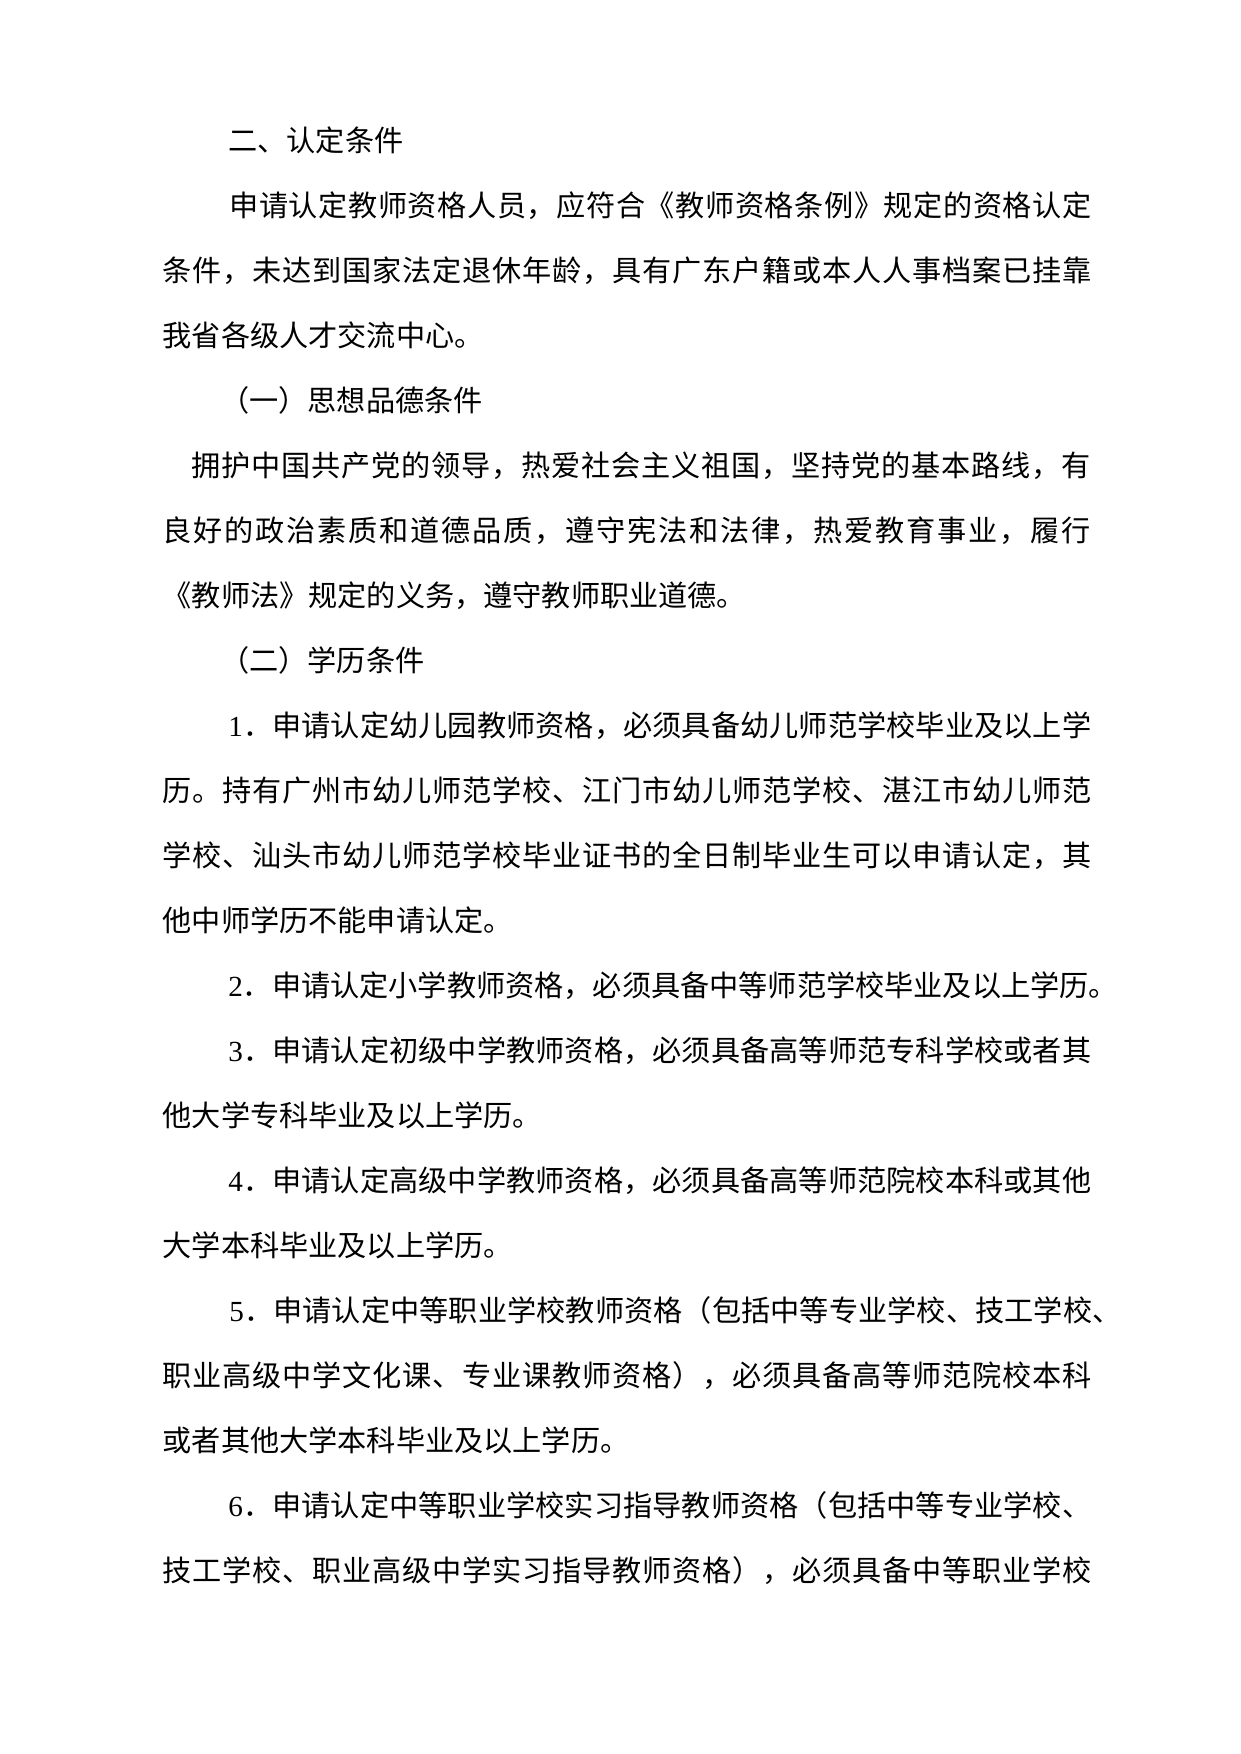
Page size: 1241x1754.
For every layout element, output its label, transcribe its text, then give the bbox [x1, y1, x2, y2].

text 拥护中国共产党的领导，热爱社会主义祖国，坚持党的基本路线，有良好的政治素质和道德品质，遵守宪法和法律，热爱教育事业，履行《教师法》规定的义务，遵守教师职业道德。 [162, 431, 1093, 626]
text 二、认定条件 [162, 106, 1093, 171]
text 4．申请认定高级中学教师资格，必须具备高等师范院校本科或其他大学本科毕业及以上学历。 [162, 1146, 1093, 1276]
text 5．申请认定中等职业学校教师资格（包括中等专业学校、技工学校、职业高级中学文化课、专业课教师资格），必须具备高等师范院校本科或者其他大学本科毕业及以上学历。 [162, 1276, 1093, 1471]
text （二）学历条件 [162, 626, 1093, 691]
text （一）思想品德条件 [162, 366, 1093, 431]
text 1．申请认定幼儿园教师资格，必须具备幼儿师范学校毕业及以上学历。持有广州市幼儿师范学校、江门市幼儿师范学校、湛江市幼儿师范学校、汕头市幼儿师范学校毕业证书的全日制毕业生可以申请认定，其他中师学历不能申请认定。 [162, 691, 1093, 951]
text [162, 1471, 1093, 1601]
text 3．申请认定初级中学教师资格，必须具备高等师范专科学校或者其他大学专科毕业及以上学历。 [162, 1016, 1093, 1146]
text 2．申请认定小学教师资格，必须具备中等师范学校毕业及以上学历。 [162, 951, 1093, 1016]
text 申请认定教师资格人员，应符合《教师资格条例》规定的资格认定条件，未达到国家法定退休年龄，具有广东户籍或本人人事档案已挂靠我省各级人才交流中心。 [162, 171, 1093, 366]
